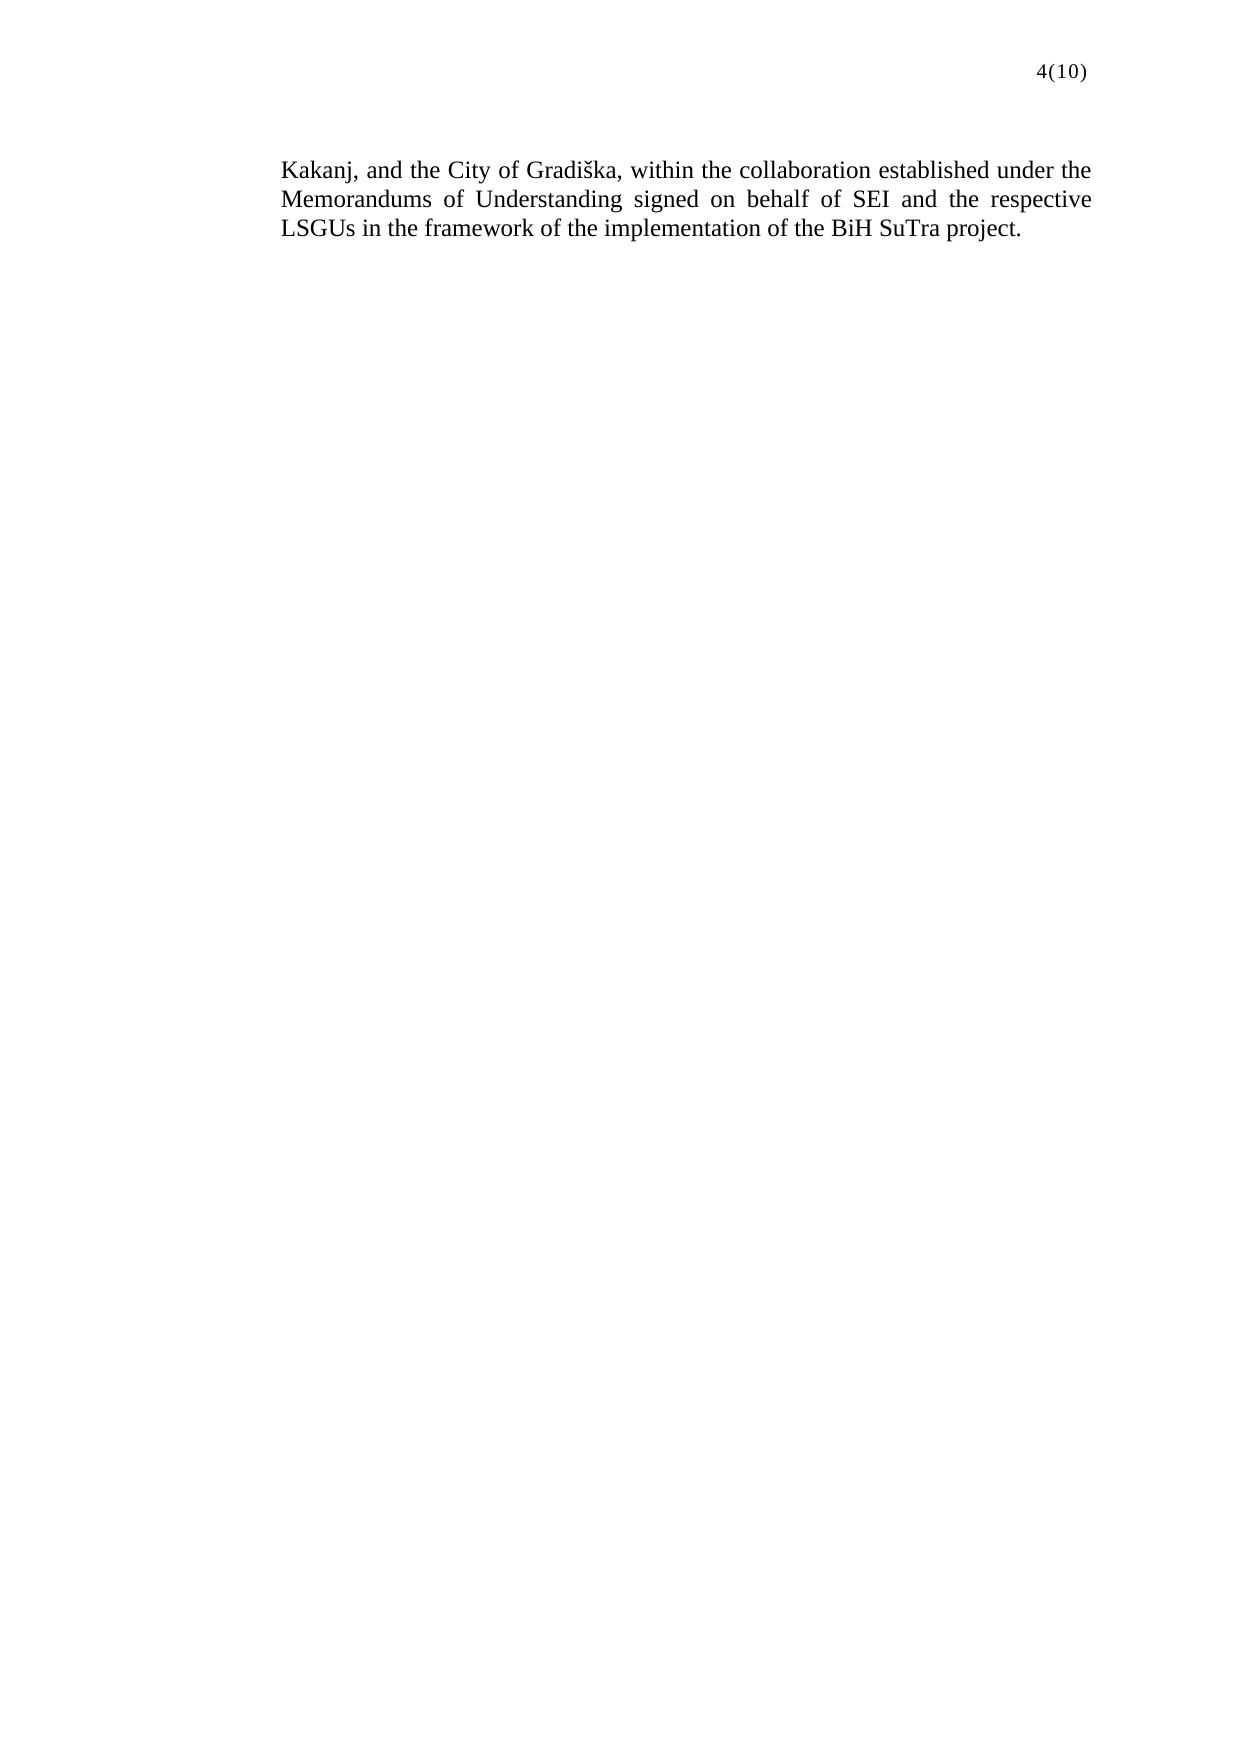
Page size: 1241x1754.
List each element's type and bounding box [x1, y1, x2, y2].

text [281, 155, 1092, 242]
